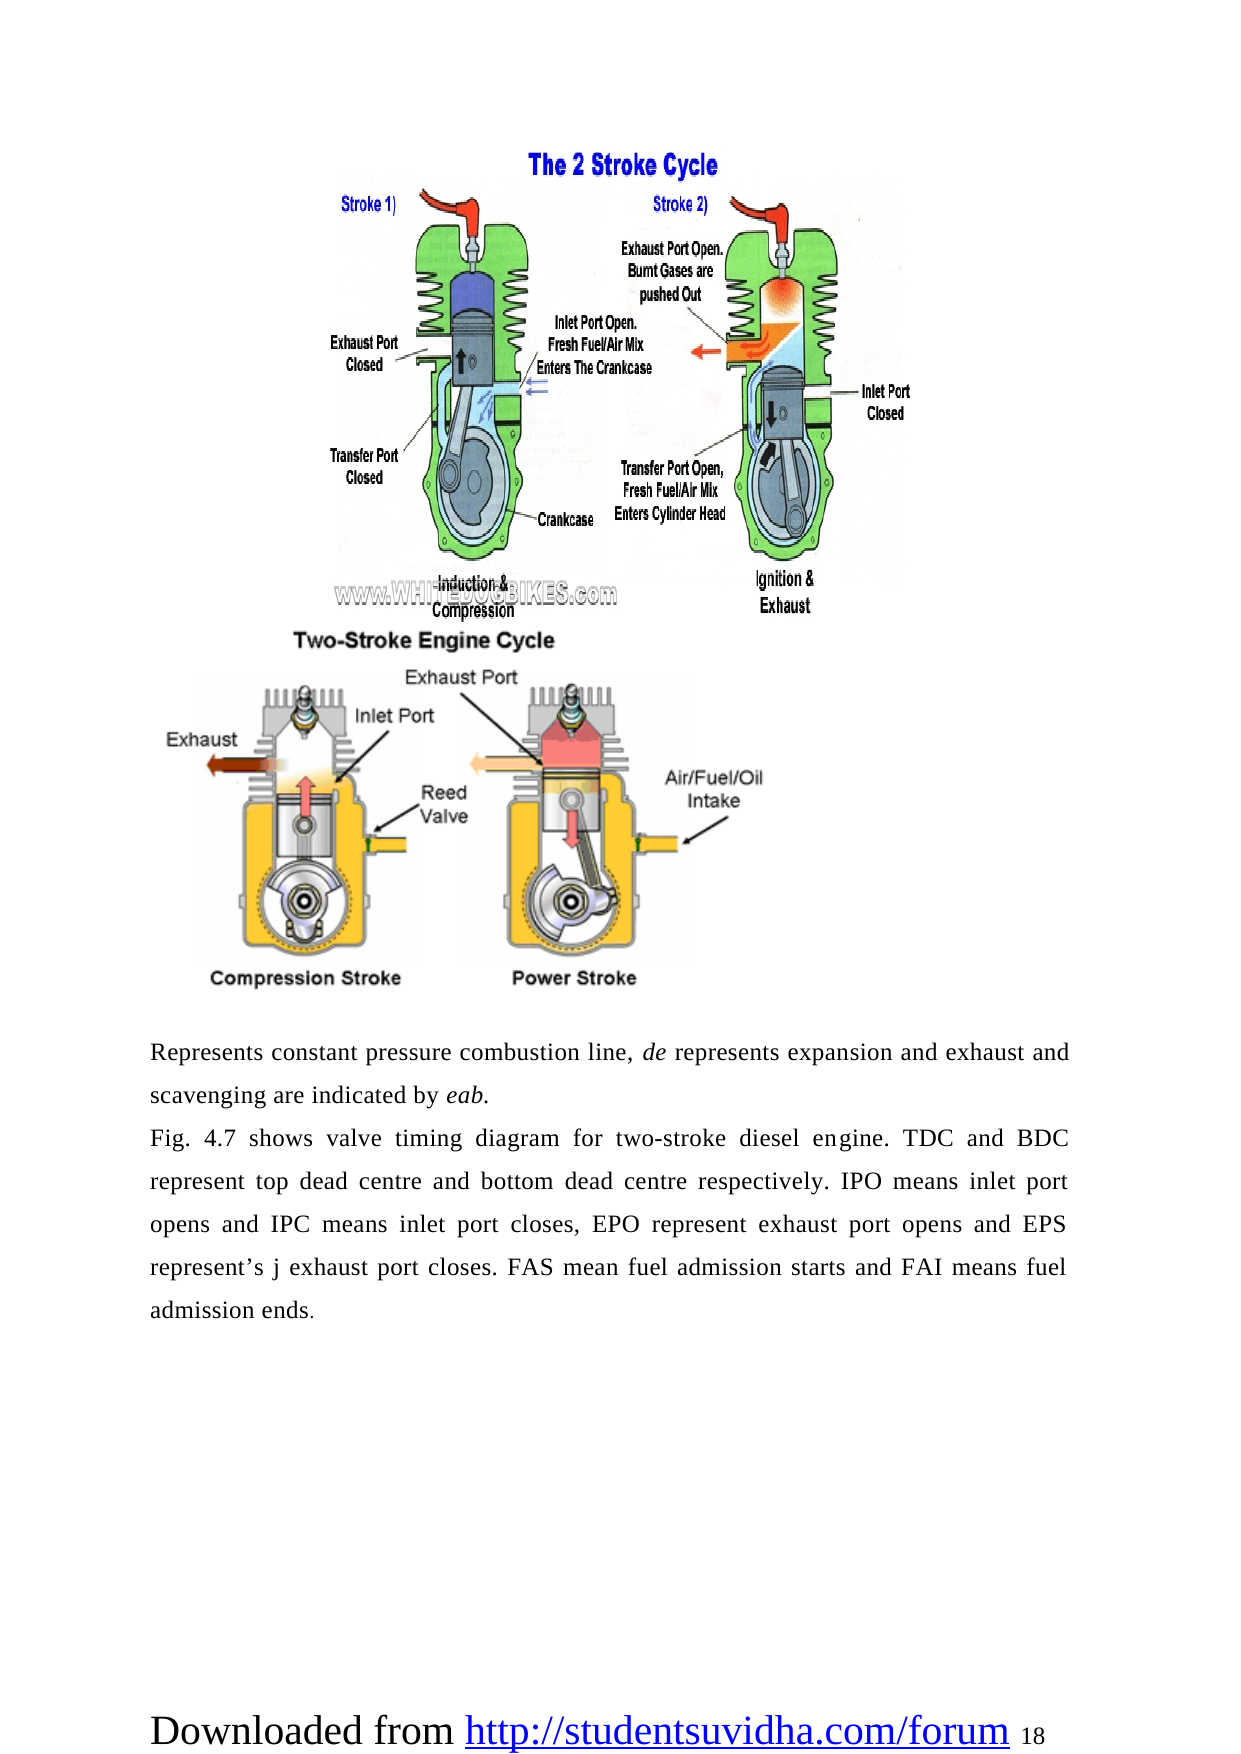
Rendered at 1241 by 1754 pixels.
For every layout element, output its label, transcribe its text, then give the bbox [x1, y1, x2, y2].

text Fig. 4.7 shows valve timing diagram for two-stroke diesel engine. TDC and BDC represent top dead centre and bottom dead centre respectively. IPO means inlet port opens and IPC means inlet port closes, EPO represent exhaust port opens and EPS represent’s j exhaust port closes. FAS mean fuel admission starts and FAI means fuel admission ends. [150, 1123, 1069, 1324]
picture [150, 150, 912, 994]
text Represents constant pressure combustion line, de represents expansion and exhaust and scavenging are indicated by eab. [150, 1037, 1069, 1109]
